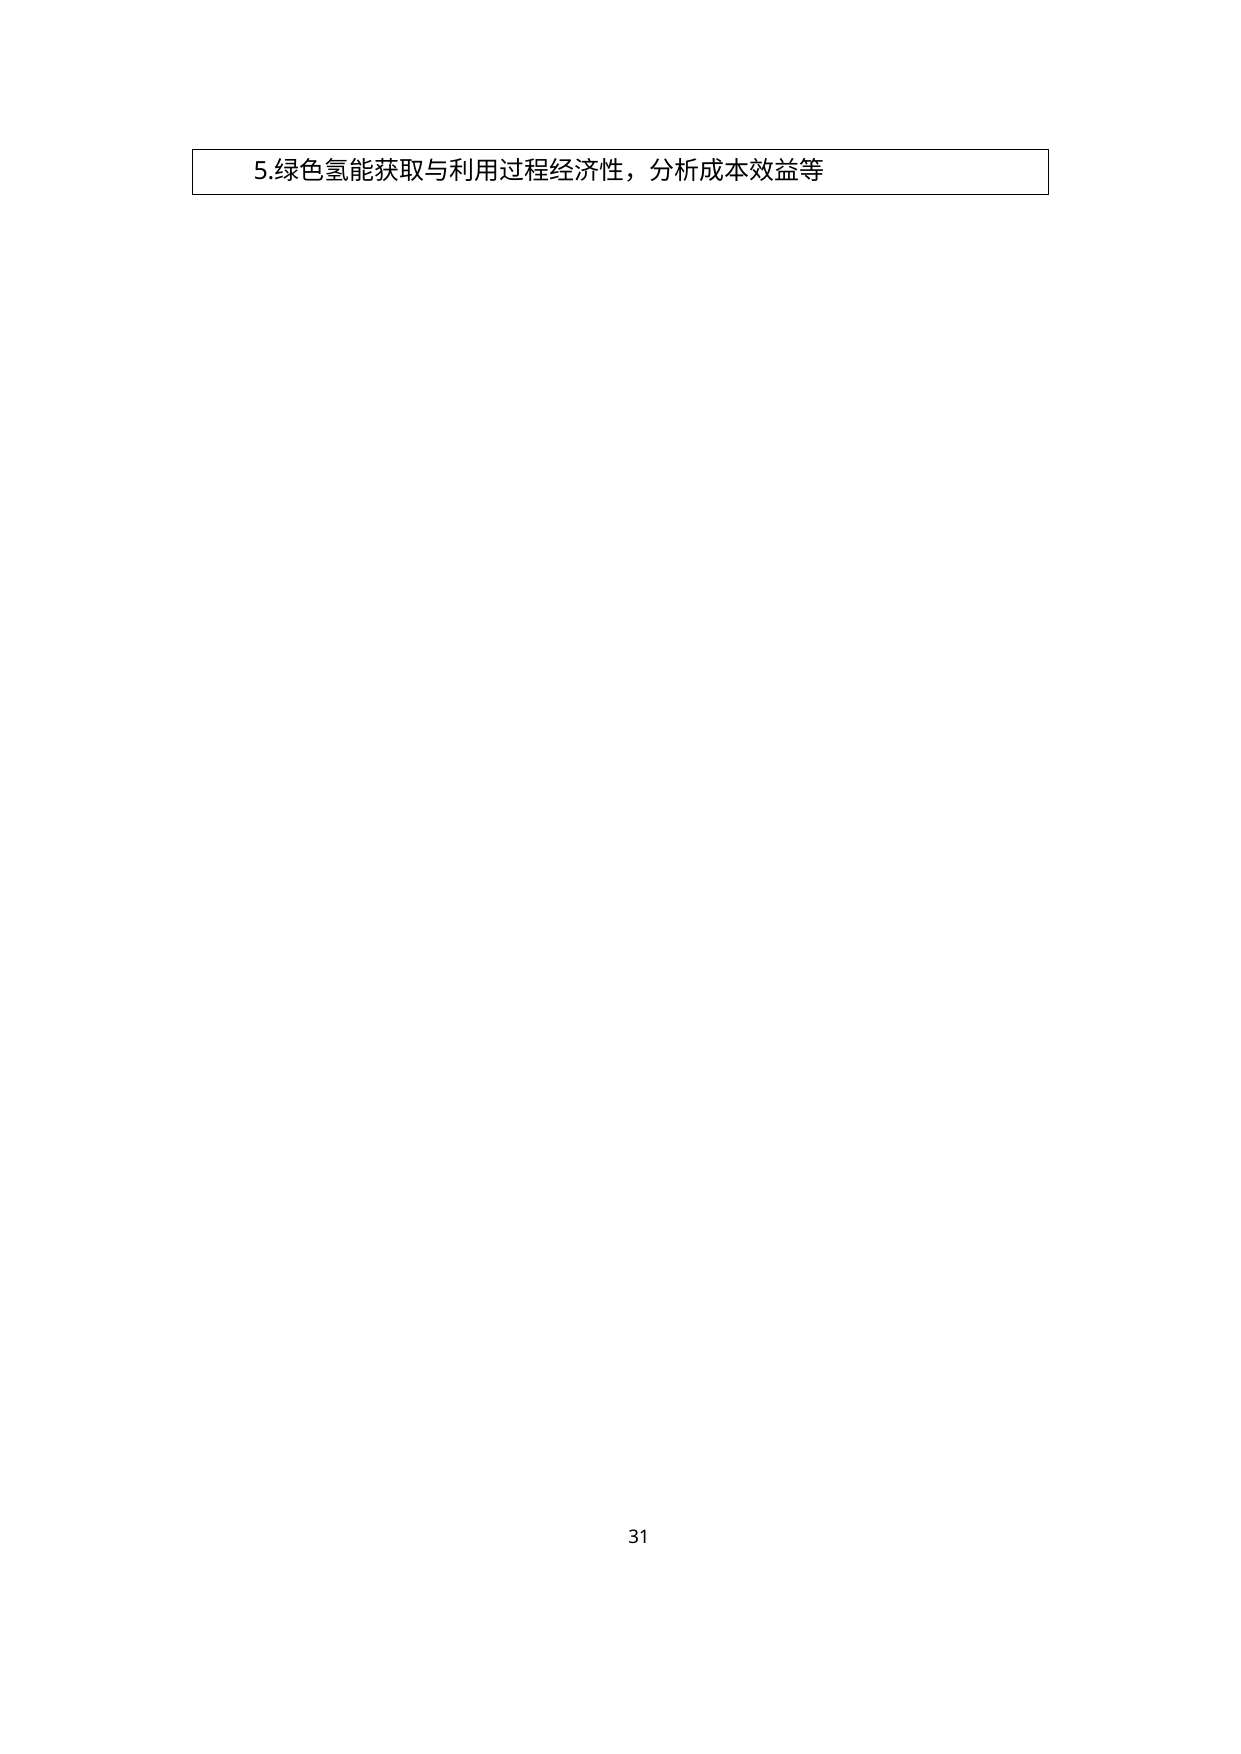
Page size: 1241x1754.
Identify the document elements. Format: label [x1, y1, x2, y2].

table_cell [193, 150, 1048, 194]
